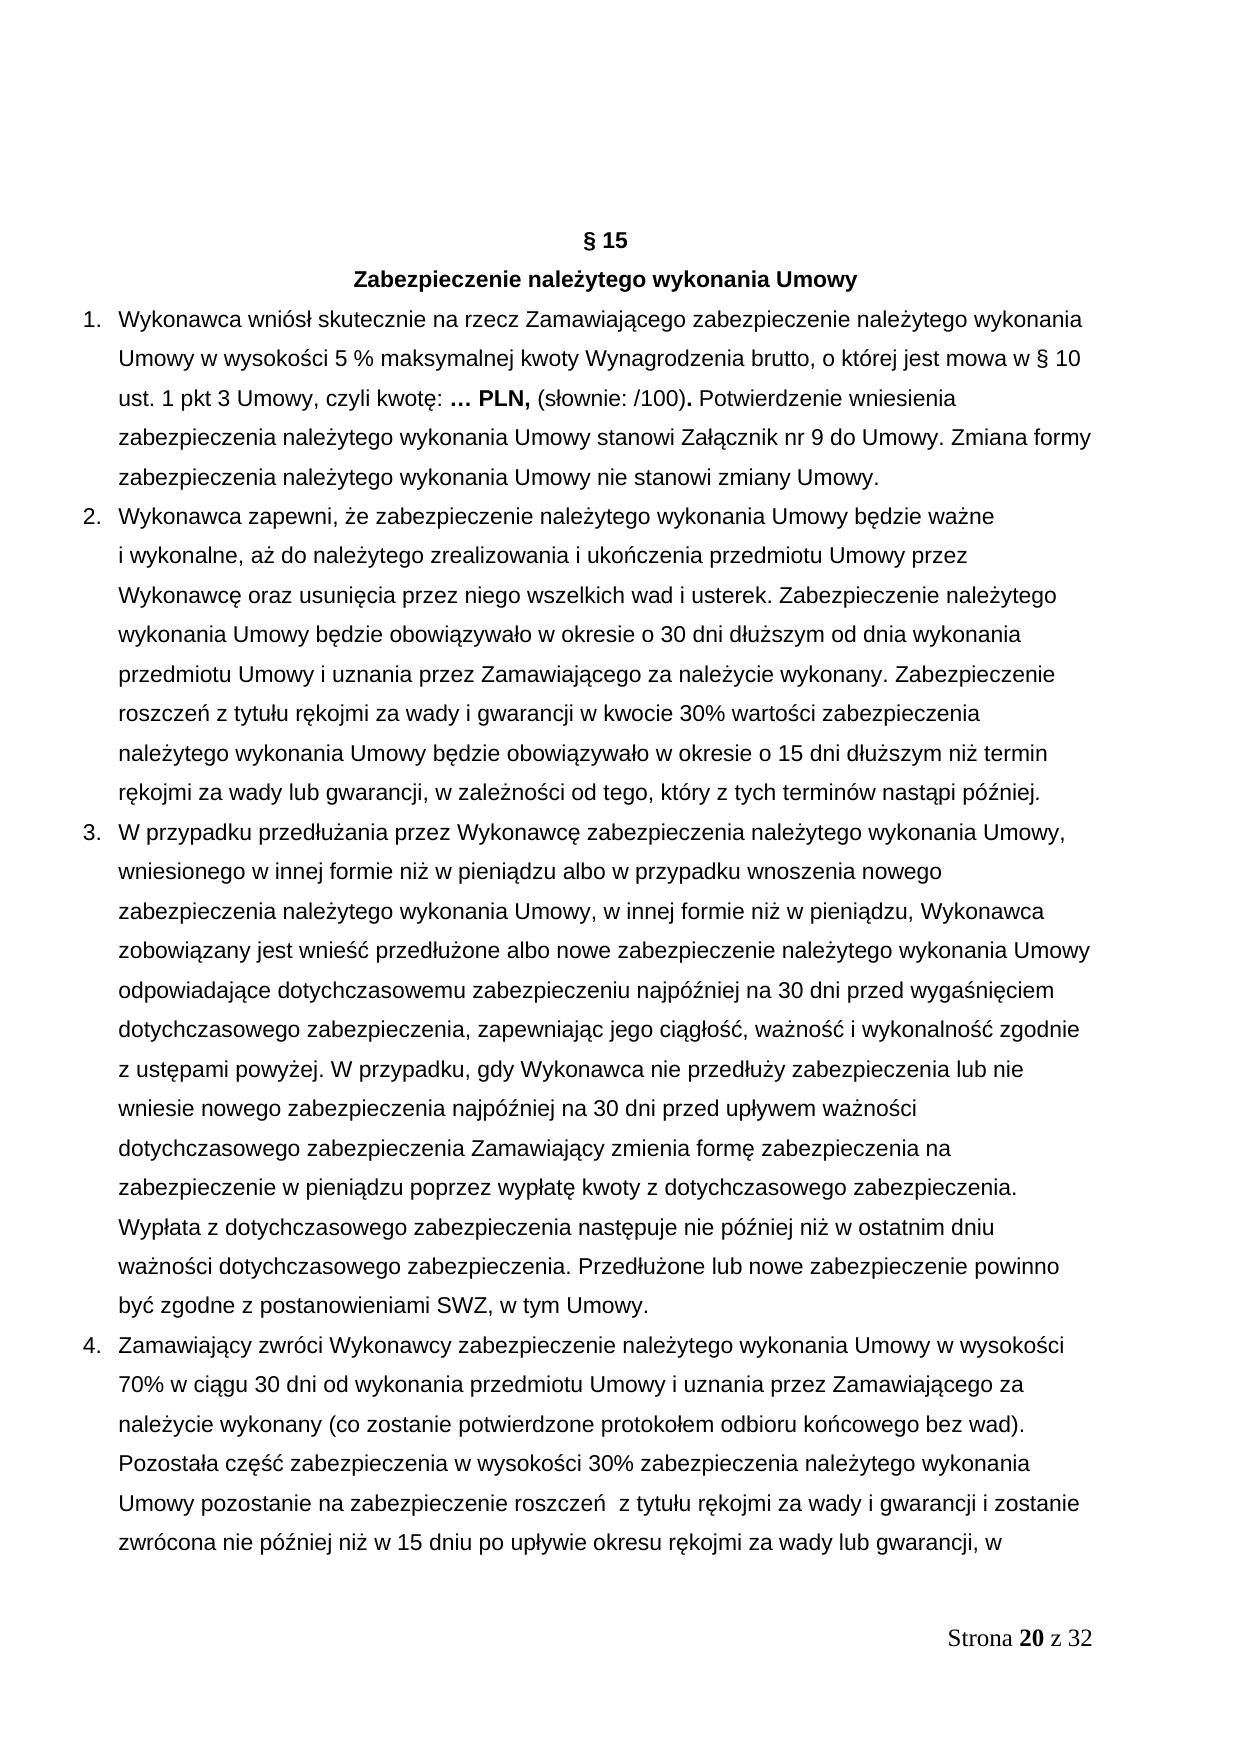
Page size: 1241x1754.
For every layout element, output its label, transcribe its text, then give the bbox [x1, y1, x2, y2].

text Zabezpieczenie należytego wykonania Umowy [118, 266, 1093, 292]
list Wykonawca zapewni, że zabezpieczenie należytego wykonania Umowy będzie ważne i wykonalne, aż do należytego zrealizowania i ukończenia przedmiotu Umowy przez Wykonawcę oraz usunięcia przez niego wszelkich wad i usterek. Zabezpieczenie należytego wykonania Umowy będzie obowiązywało w okresie o 30 dni dłuższym od dnia wykonania przedmiotu Umowy i uznania przez Zamawiającego za należycie wykonany. Zabezpieczenie roszczeń z tytułu rękojmi za wady i gwarancji w kwocie 30% wartości zabezpieczenia należytego wykonania Umowy będzie obowiązywało w okresie o 15 dni dłuższym niż termin rękojmi za wady lub gwarancji, w zależności od tego, który z tych terminów nastąpi później. [83, 503, 1093, 806]
list W przypadku przedłużania przez Wykonawcę zabezpieczenia należytego wykonania Umowy, wniesionego w innej formie niż w pieniądzu albo w przypadku wnoszenia nowego zabezpieczenia należytego wykonania Umowy, w innej formie niż w pieniądzu, Wykonawca zobowiązany jest wnieść przedłużone albo nowe zabezpieczenie należytego wykonania Umowy odpowiadające dotychczasowemu zabezpieczeniu najpóźniej na 30 dni przed wygaśnięciem dotychczasowego zabezpieczenia, zapewniając jego ciągłość, ważność i wykonalność zgodnie z ustępami powyżej. W przypadku, gdy Wykonawca nie przedłuży zabezpieczenia lub nie wniesie nowego zabezpieczenia najpóźniej na 30 dni przed upływem ważności dotychczasowego zabezpieczenia Zamawiający zmienia formę zabezpieczenia na zabezpieczenie w pieniądzu poprzez wypłatę kwoty z dotychczasowego zabezpieczenia. Wypłata z dotychczasowego zabezpieczenia następuje nie później niż w ostatnim dniu ważności dotychczasowego zabezpieczenia. Przedłużone lub nowe zabezpieczenie powinno być zgodne z postanowieniami SWZ, w tym Umowy. [83, 819, 1093, 1319]
text § 15 [118, 227, 1093, 253]
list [83, 1332, 1093, 1556]
list Wykonawca wniósł skutecznie na rzecz Zamawiającego zabezpieczenie należytego wykonania Umowy w wysokości 5 % maksymalnej kwoty Wynagrodzenia brutto, o której jest mowa w § 10 ust. 1 pkt 3 Umowy, czyli kwotę: … PLN, (słownie: /100). Potwierdzenie wniesienia zabezpieczenia należytego wykonania Umowy stanowi Załącznik nr 9 do Umowy. Zmiana formy zabezpieczenia należytego wykonania Umowy nie stanowi zmiany Umowy. [83, 306, 1093, 490]
